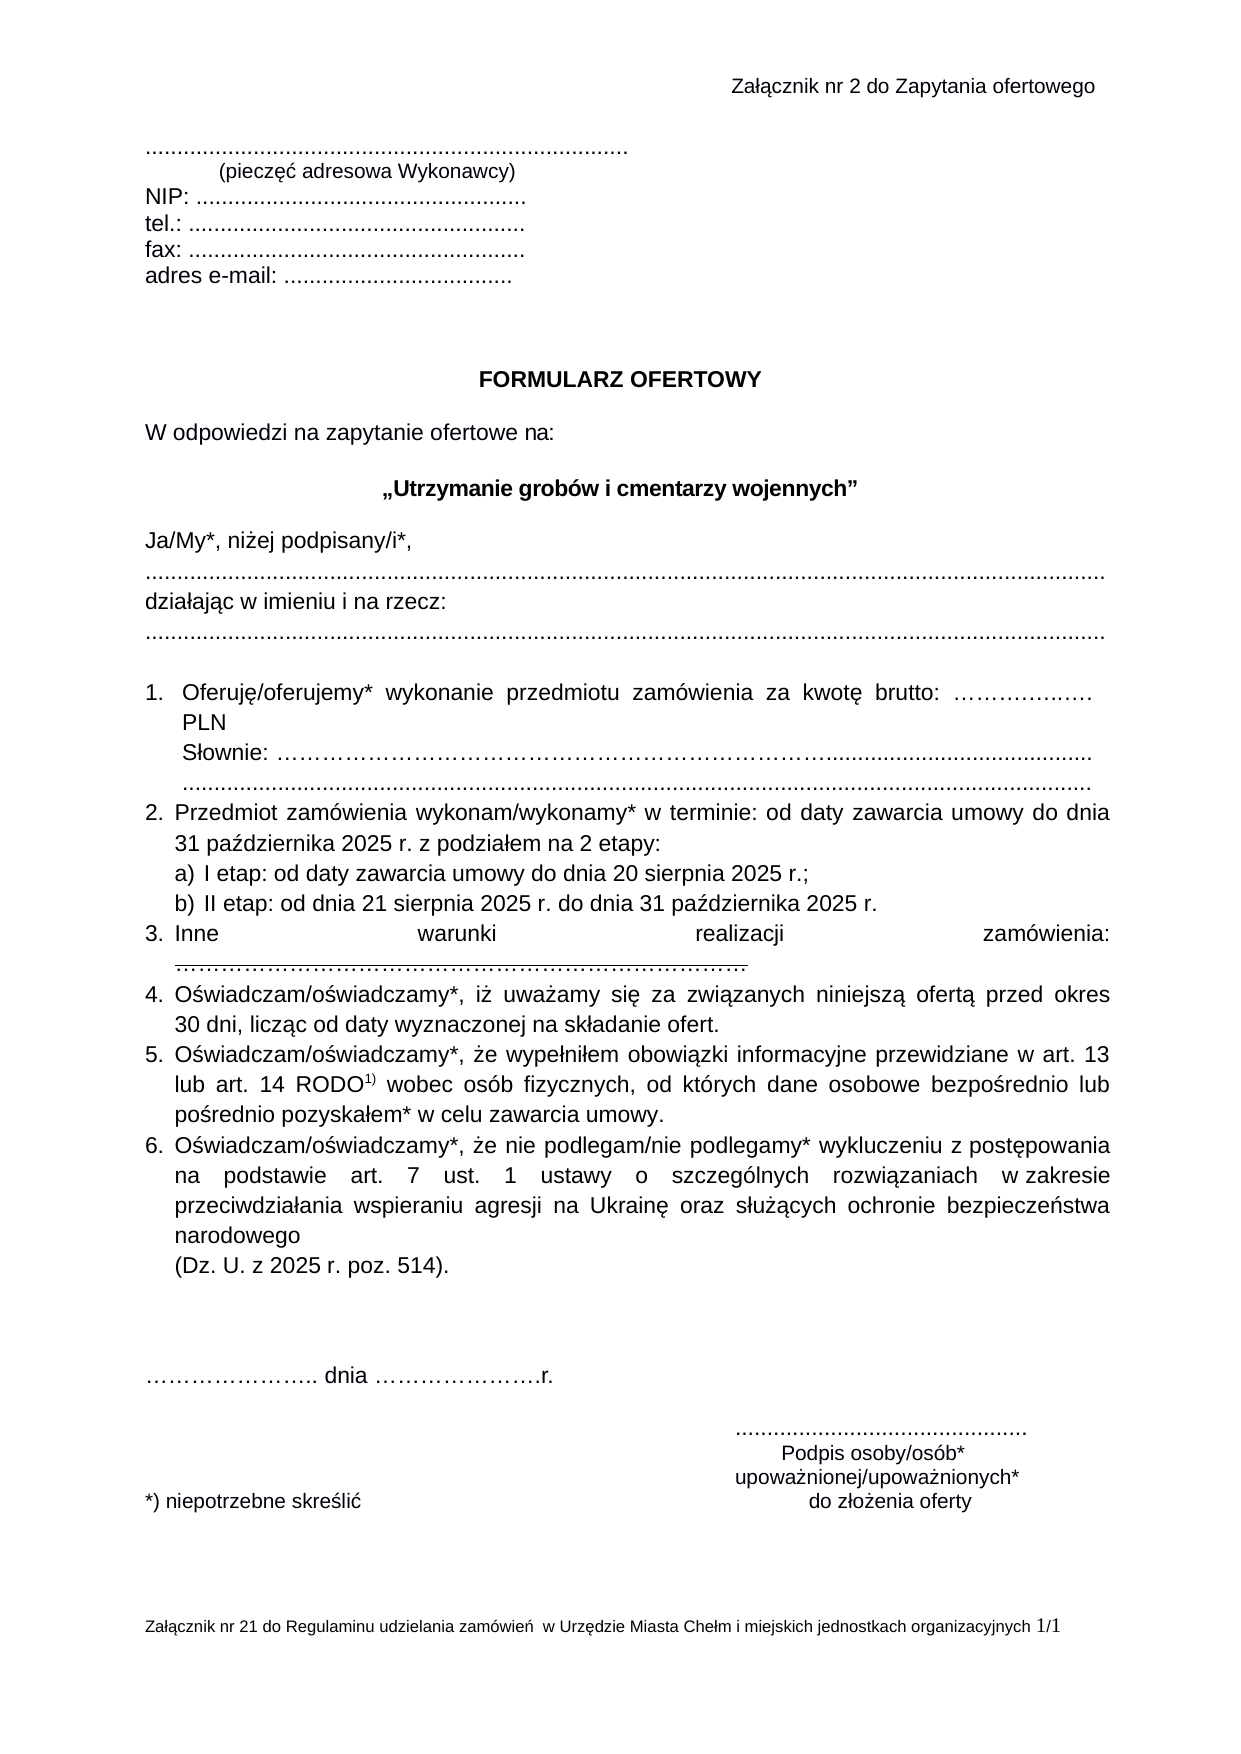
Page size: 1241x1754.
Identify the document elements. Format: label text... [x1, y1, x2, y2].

text *) niepotrzebne skreślić do złożenia oferty [145, 1489, 1096, 1513]
text działając w imieniu i na rzecz: [145, 588, 1110, 614]
list I etap: od daty zawarcia umowy do dnia 20 sierpnia 2025 r.; [174, 860, 1110, 886]
subtitle FORMULARZ OFERTOWY [145, 366, 1096, 393]
text ....................................................................................................................................................... [145, 618, 1110, 644]
list Oferuję/oferujemy* wykonanie przedmiotu zamówienia za kwotę brutto: ……….…..…. PLN [145, 678, 1093, 735]
text adres e-mail: .................................... [145, 262, 1096, 289]
text .............................................. [145, 1414, 1096, 1441]
list Oświadczam/oświadczamy*, że nie podlegam/nie podlegamy* wykluczeniu z postępowania na podstawie art. 7 ust. 1 ustawy o szczególnych rozwiązaniach w zakresie przeciwdziałania wspieraniu agresji na Ukrainę oraz służących ochronie bezpieczeństwa narodowego (Dz. U. z 2025 r. poz. 514). [145, 1132, 1110, 1279]
text ............................................................................ [145, 133, 1096, 159]
list Przedmiot zamówienia wykonam/wykonamy* w terminie: od daty zawarcia umowy do dnia 31 października 2025 r. z podziałem na 2 etapy: [145, 799, 1110, 856]
list Inne warunki realizacji zamówienia: ………………………………………………………………… [145, 920, 1110, 977]
text „Utrzymanie grobów i cmentarzy wojennych” [145, 475, 1096, 501]
text Ja/My*, niżej podpisany/i*, [145, 527, 1110, 554]
text (pieczęć adresowa Wykonawcy) [145, 159, 1096, 183]
text Podpis osoby/osób* upoważnionej/upoważnionych* [735, 1441, 1096, 1489]
text ………………….. dnia ………………….r. [145, 1362, 1096, 1388]
text fax: ..................................................... [145, 236, 1096, 262]
text tel.: ..................................................... [145, 209, 1096, 236]
text W odpowiedzi na zapytanie ofertowe na: [145, 419, 1096, 446]
list II etap: od dnia 21 sierpnia 2025 r. do dnia 31 października 2025 r. [174, 890, 1110, 916]
subtitle NIP: .................................................... [145, 183, 1096, 209]
list Oświadczam/oświadczamy*, iż uważamy się za związanych niniejszą ofertą przed okres 30 dni, licząc od daty wyznaczonej na składanie ofert. [145, 981, 1110, 1037]
text Słownie: ……………………………………………………………….......................................... ............................................................................................................................................... [182, 739, 1093, 795]
list Oświadczam/oświadczamy*, że wypełniłem obowiązki informacyjne przewidziane w art. 13 lub art. 14 RODO1) wobec osób fizycznych, od których dane osobowe bezpośrednio lub pośrednio pozyskałem* w celu zawarcia umowy. [145, 1041, 1110, 1128]
text ....................................................................................................................................................... [145, 558, 1110, 584]
